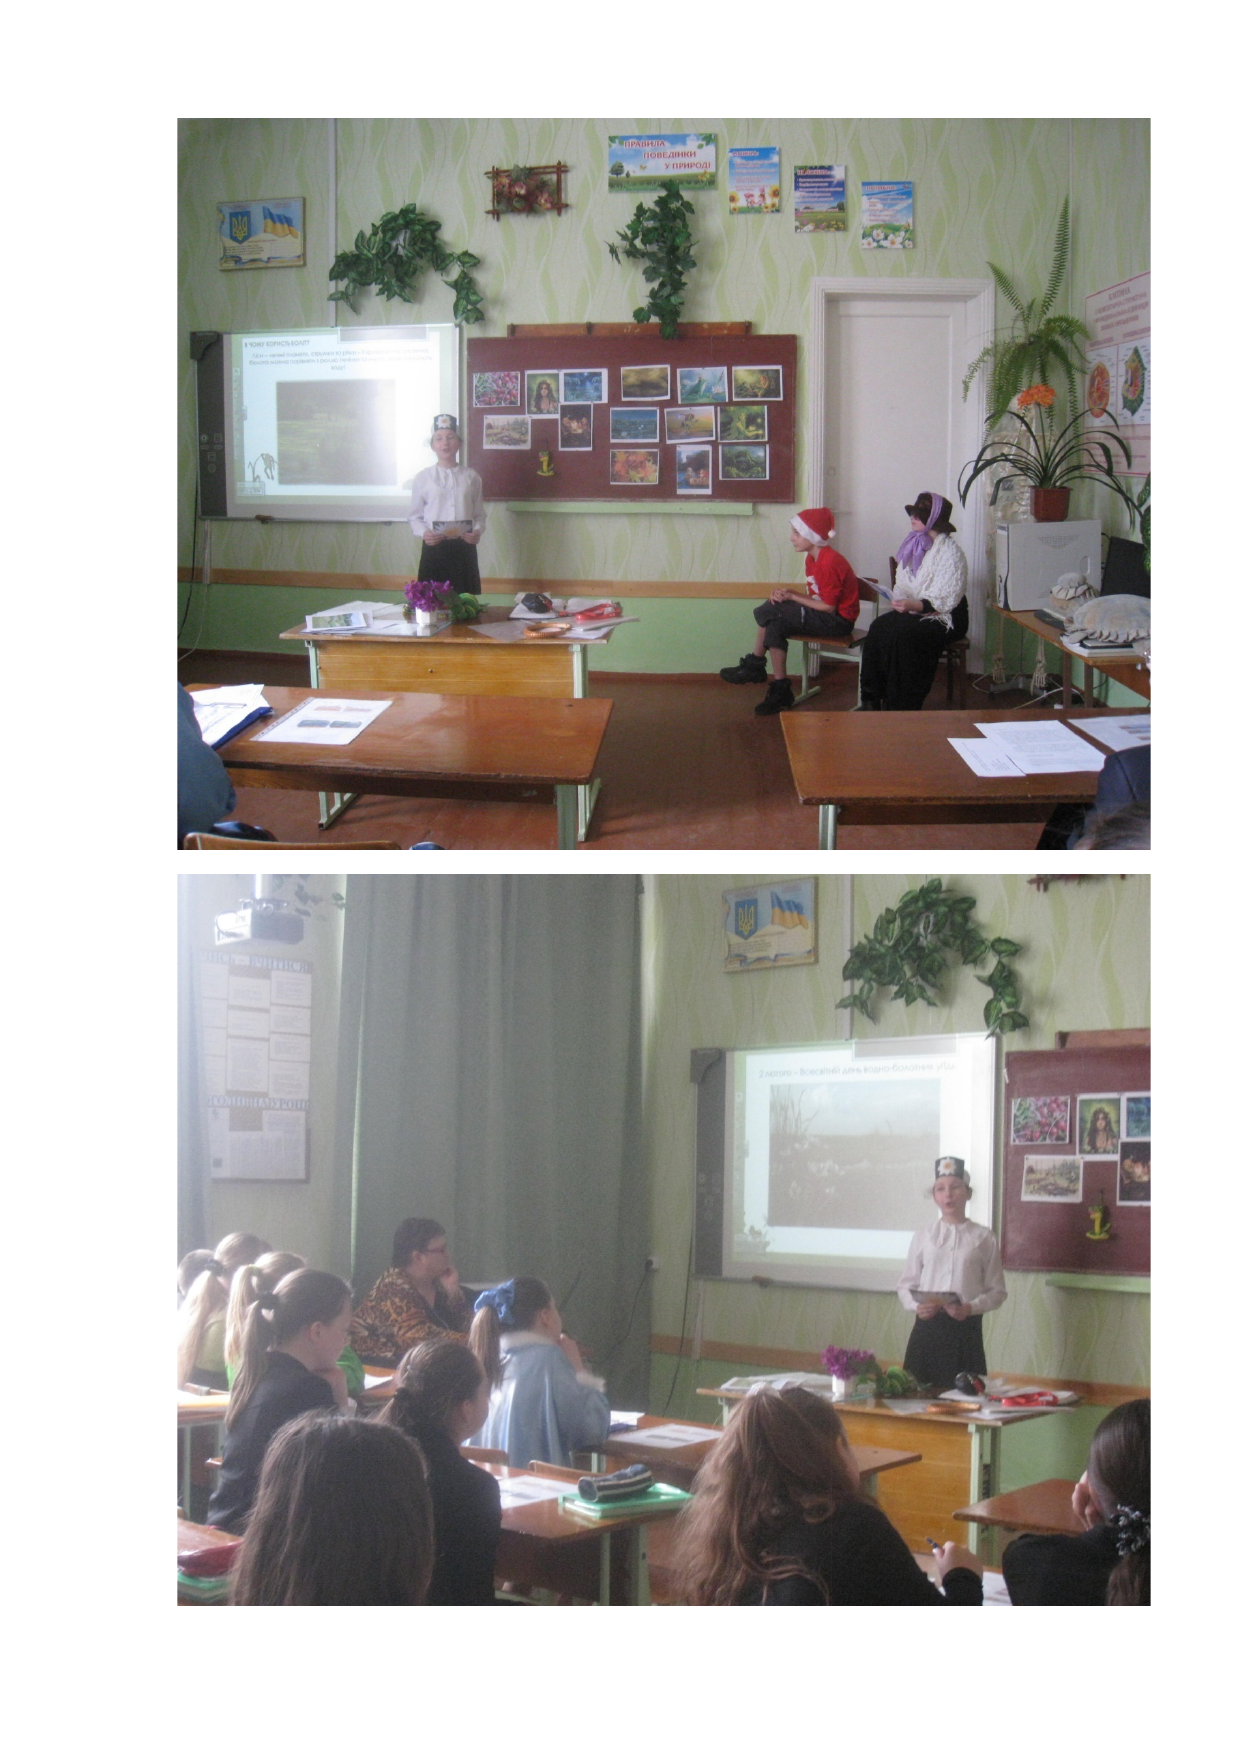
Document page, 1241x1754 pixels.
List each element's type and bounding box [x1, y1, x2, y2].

picture [177, 874, 1151, 1606]
picture [177, 118, 1151, 850]
